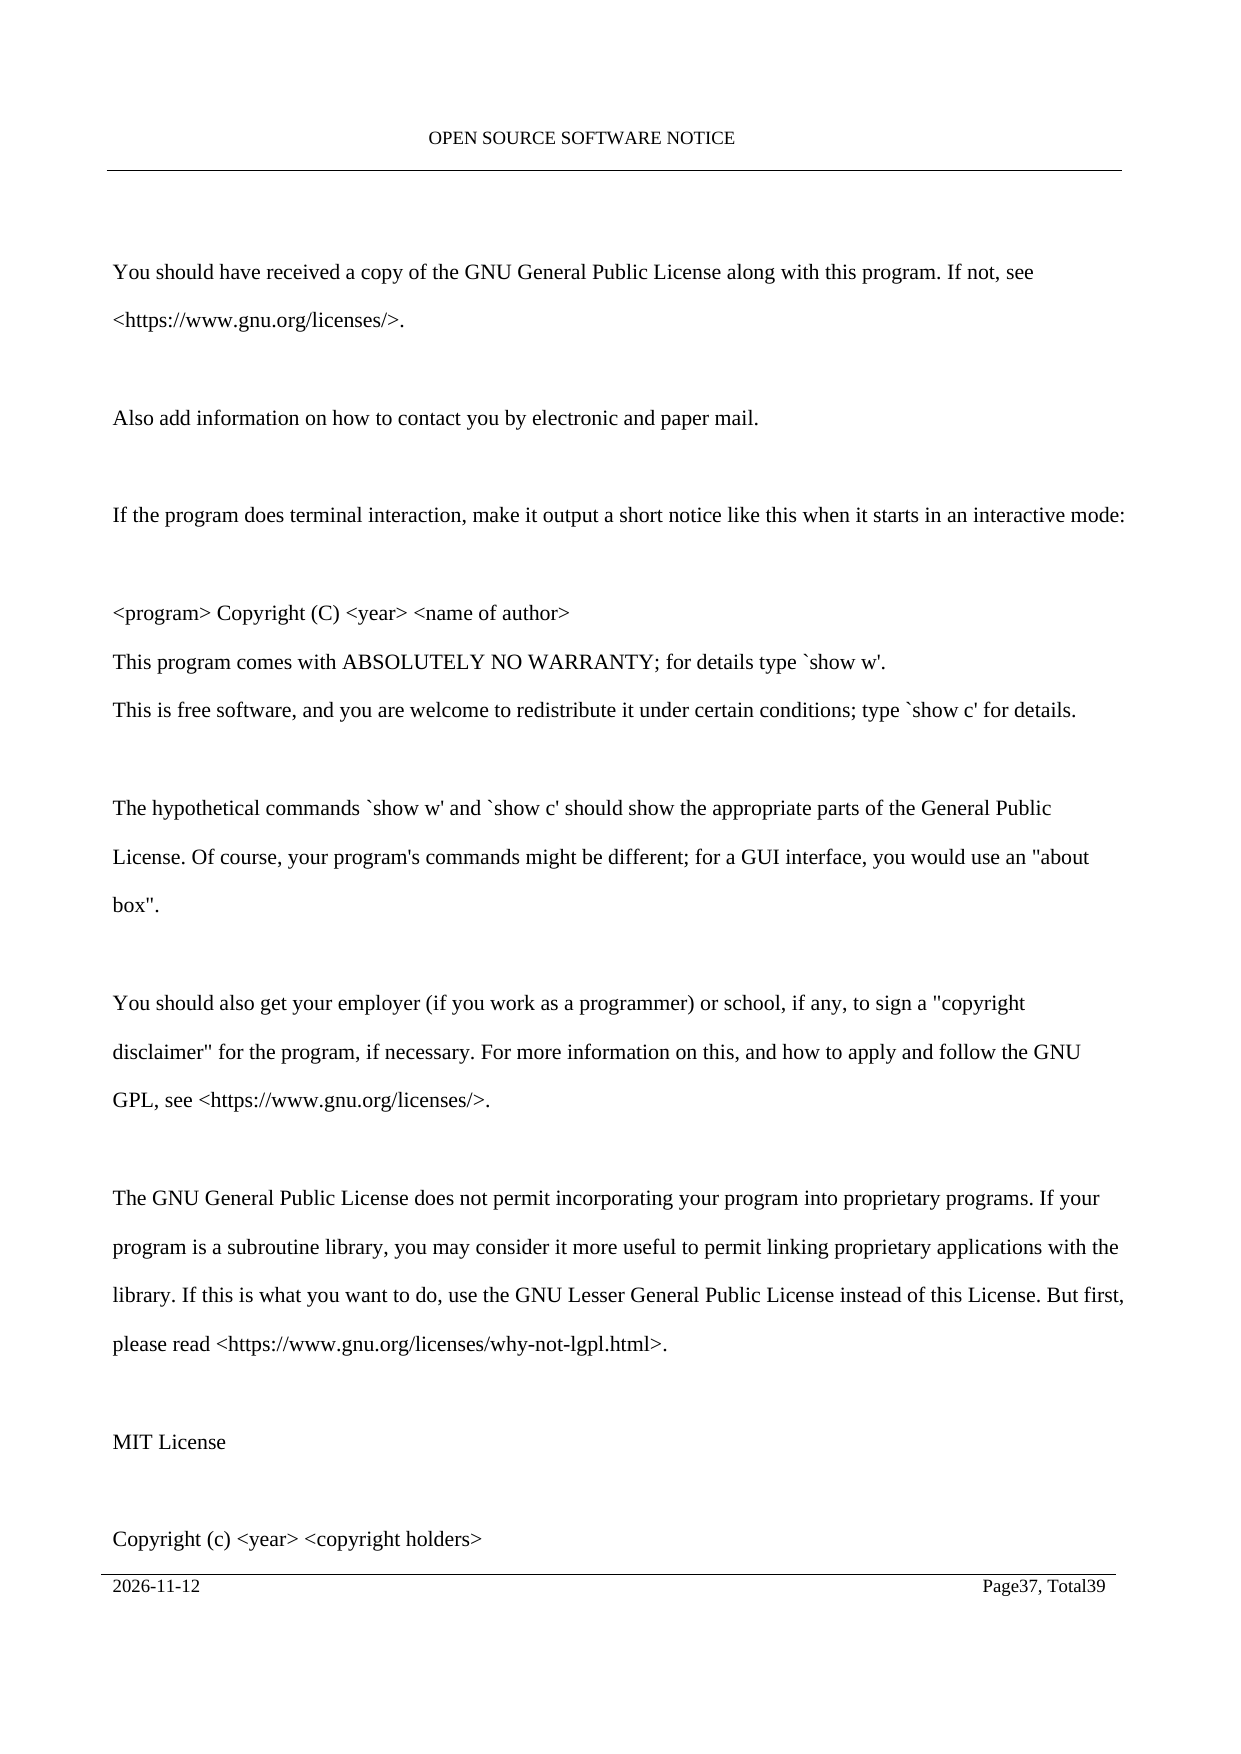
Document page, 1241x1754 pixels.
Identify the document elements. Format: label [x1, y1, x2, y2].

text [112, 206, 1128, 1555]
